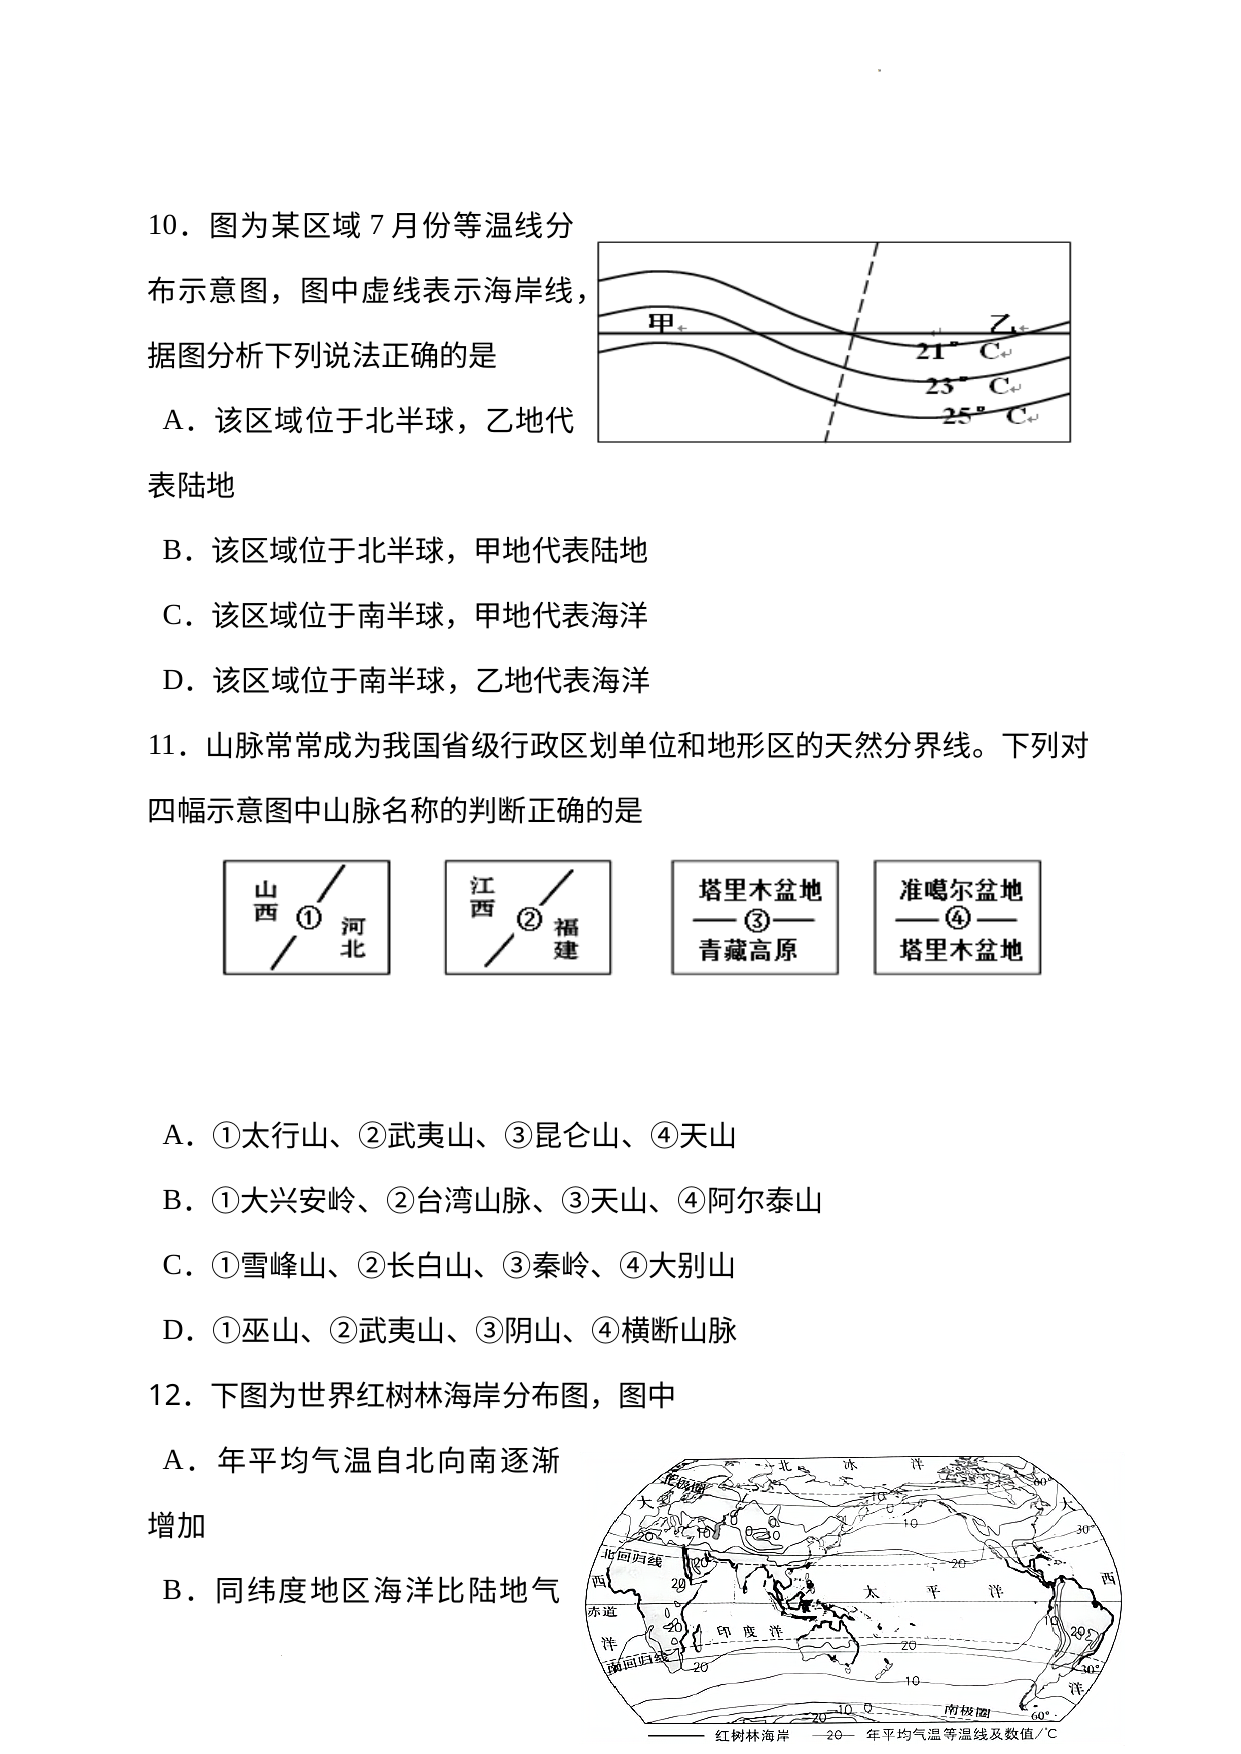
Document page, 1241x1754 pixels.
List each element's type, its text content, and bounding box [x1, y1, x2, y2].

text B．同纬度地区海洋比陆地气温高 [148, 1556, 579, 1621]
text A．该区域位于北半球，乙地代表陆地 [148, 386, 1092, 516]
picture [654, 846, 1050, 988]
text D．该区域位于南半球，乙地代表海洋 [148, 646, 1092, 711]
text 11．山脉常常成为我国省级行政区划单位和地形区的天然分界线。下列对四幅示意图中山脉名称的判断正确的是 [148, 711, 1092, 841]
picture [593, 238, 1075, 444]
text D．①巫山、②武夷山、③阴山、④横断山脉 [148, 1296, 1092, 1361]
text C．①雪峰山、②长白山、③秦岭、④大别山 [148, 1231, 1092, 1296]
text C．该区域位于南半球，甲地代表海洋 [148, 581, 1092, 646]
picture [203, 846, 630, 988]
picture [579, 1452, 1125, 1747]
text B．该区域位于北半球，甲地代表陆地 [148, 516, 1092, 581]
text 12．下图为世界红树林海岸分布图，图中 [148, 1361, 1092, 1426]
text A．年平均气温自北向南逐渐增加 [148, 1426, 1092, 1556]
text B．①大兴安岭、②台湾山脉、③天山、④阿尔泰山 [148, 1166, 1092, 1231]
text A．①太行山、②武夷山、③昆仑山、④天山 [148, 1101, 1092, 1166]
text 10．图为某区域7月份等温线分布示意图，图中虚线表示海岸线，据图分析下列说法正确的是 [148, 191, 1092, 386]
